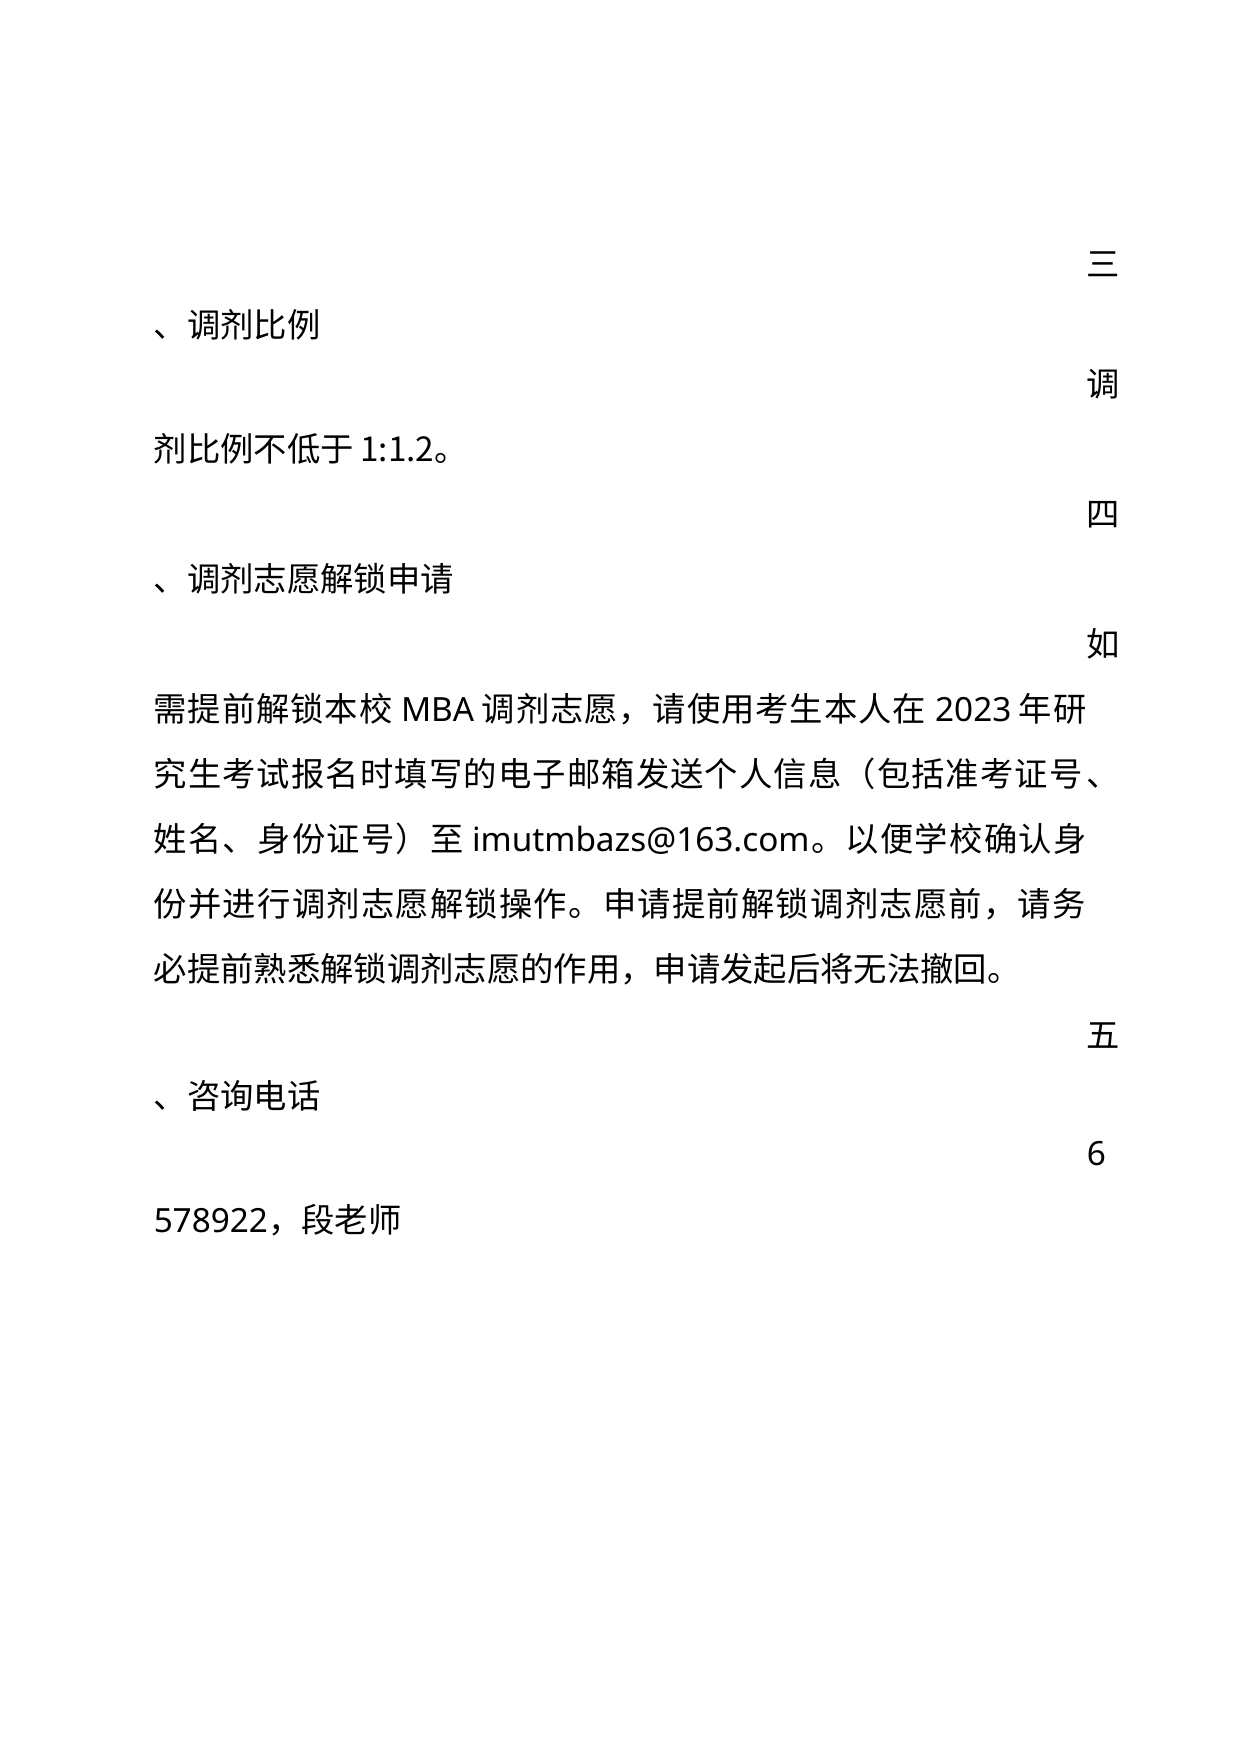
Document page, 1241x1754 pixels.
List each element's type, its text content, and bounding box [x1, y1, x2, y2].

text 调剂比例不低于1:1.2。 [153, 349, 1087, 479]
text 四、调剂志愿解锁申请 [153, 479, 1087, 609]
text 五、咨询电话 [153, 999, 1087, 1120]
text 三、调剂比例 [153, 228, 1087, 349]
text 6578922，段老师 [153, 1120, 1087, 1250]
text 如需提前解锁本校MBA调剂志愿，请使用考生本人在2023年研究生考试报名时填写的电子邮箱发送个人信息（包括准考证号、姓名、身份证号）至imutmbazs@163.com。以便学校确认身份并进行调剂志愿解锁操作。申请提前解锁调剂志愿前，请务必提前熟悉解锁调剂志愿的作用，申请发起后将无法撤回。 [153, 609, 1087, 999]
